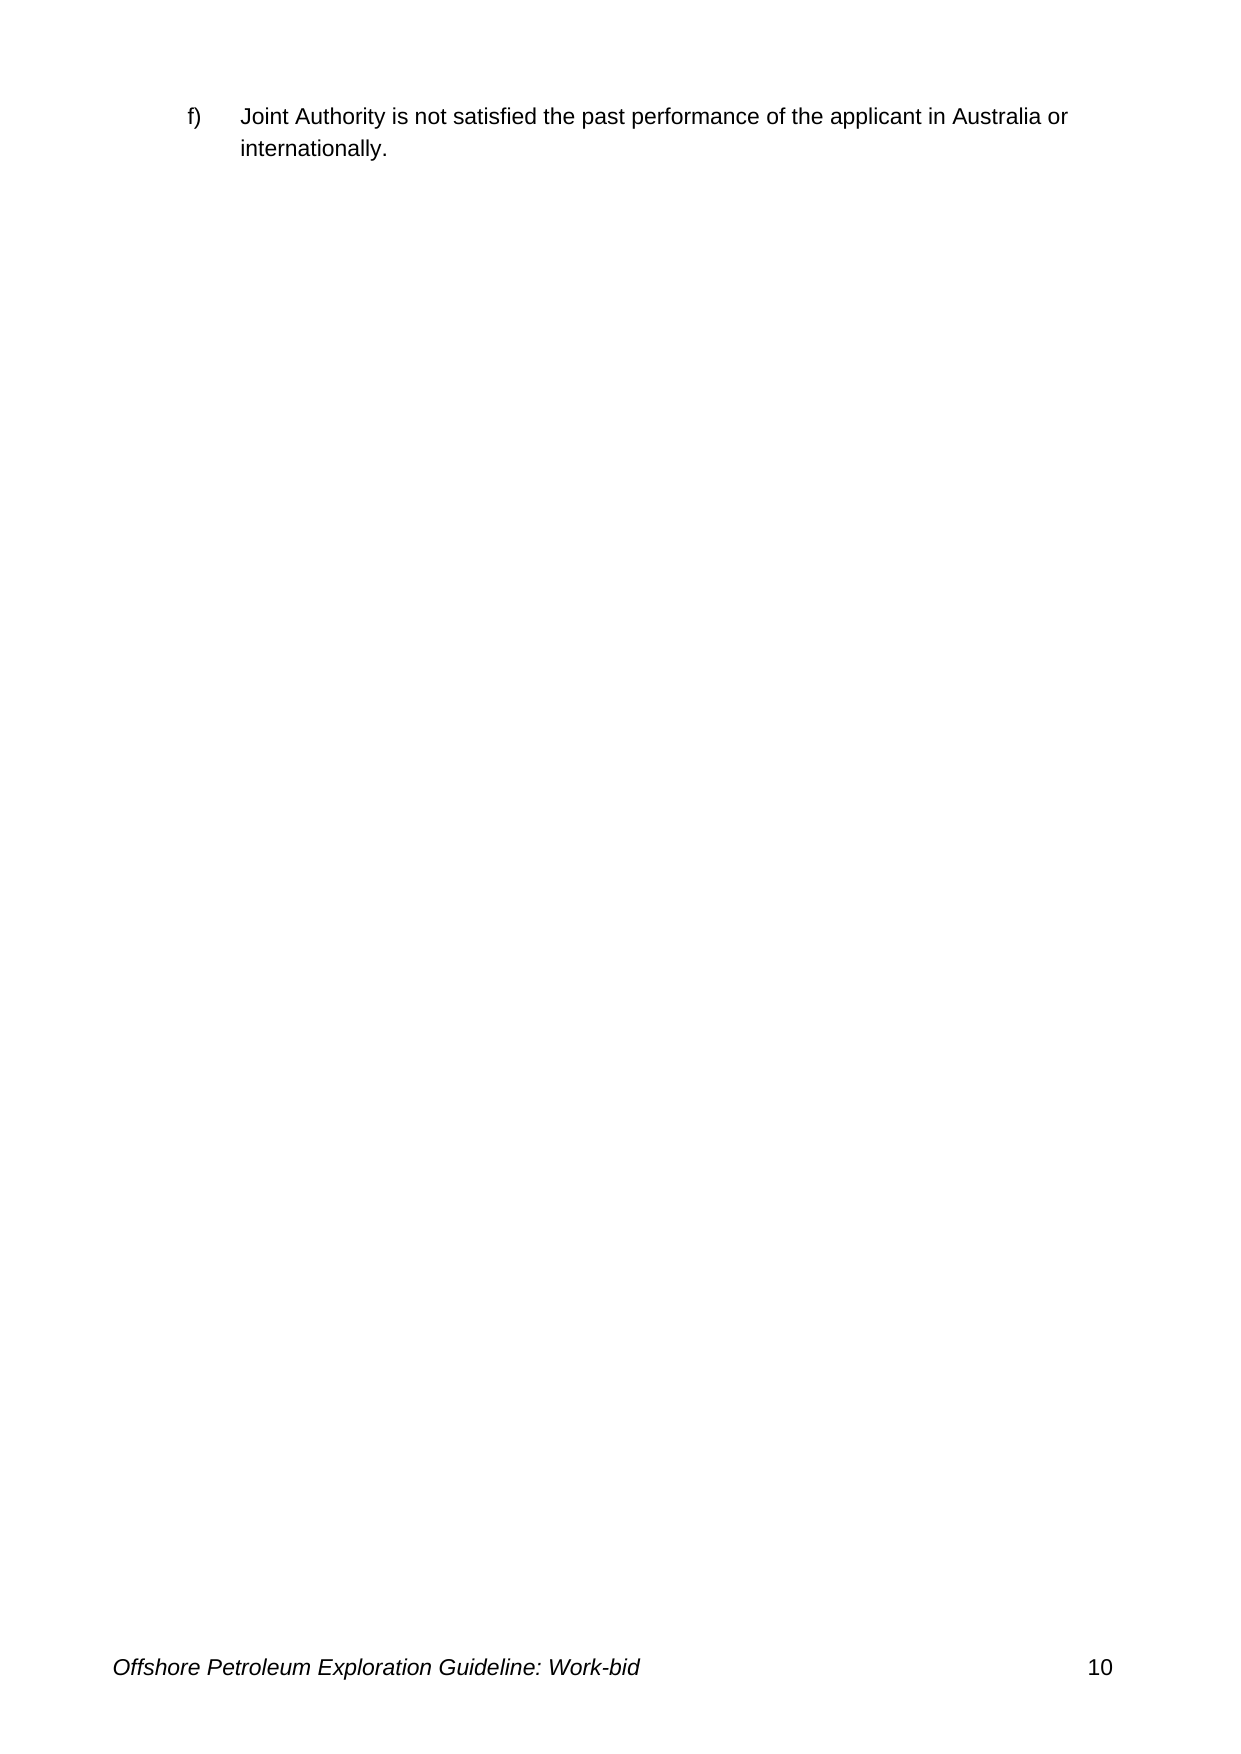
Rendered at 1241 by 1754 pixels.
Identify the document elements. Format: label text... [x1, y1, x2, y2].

list Joint Authority is not satisfied the past performance of the applicant in Australia or internationally. [187, 103, 1128, 162]
